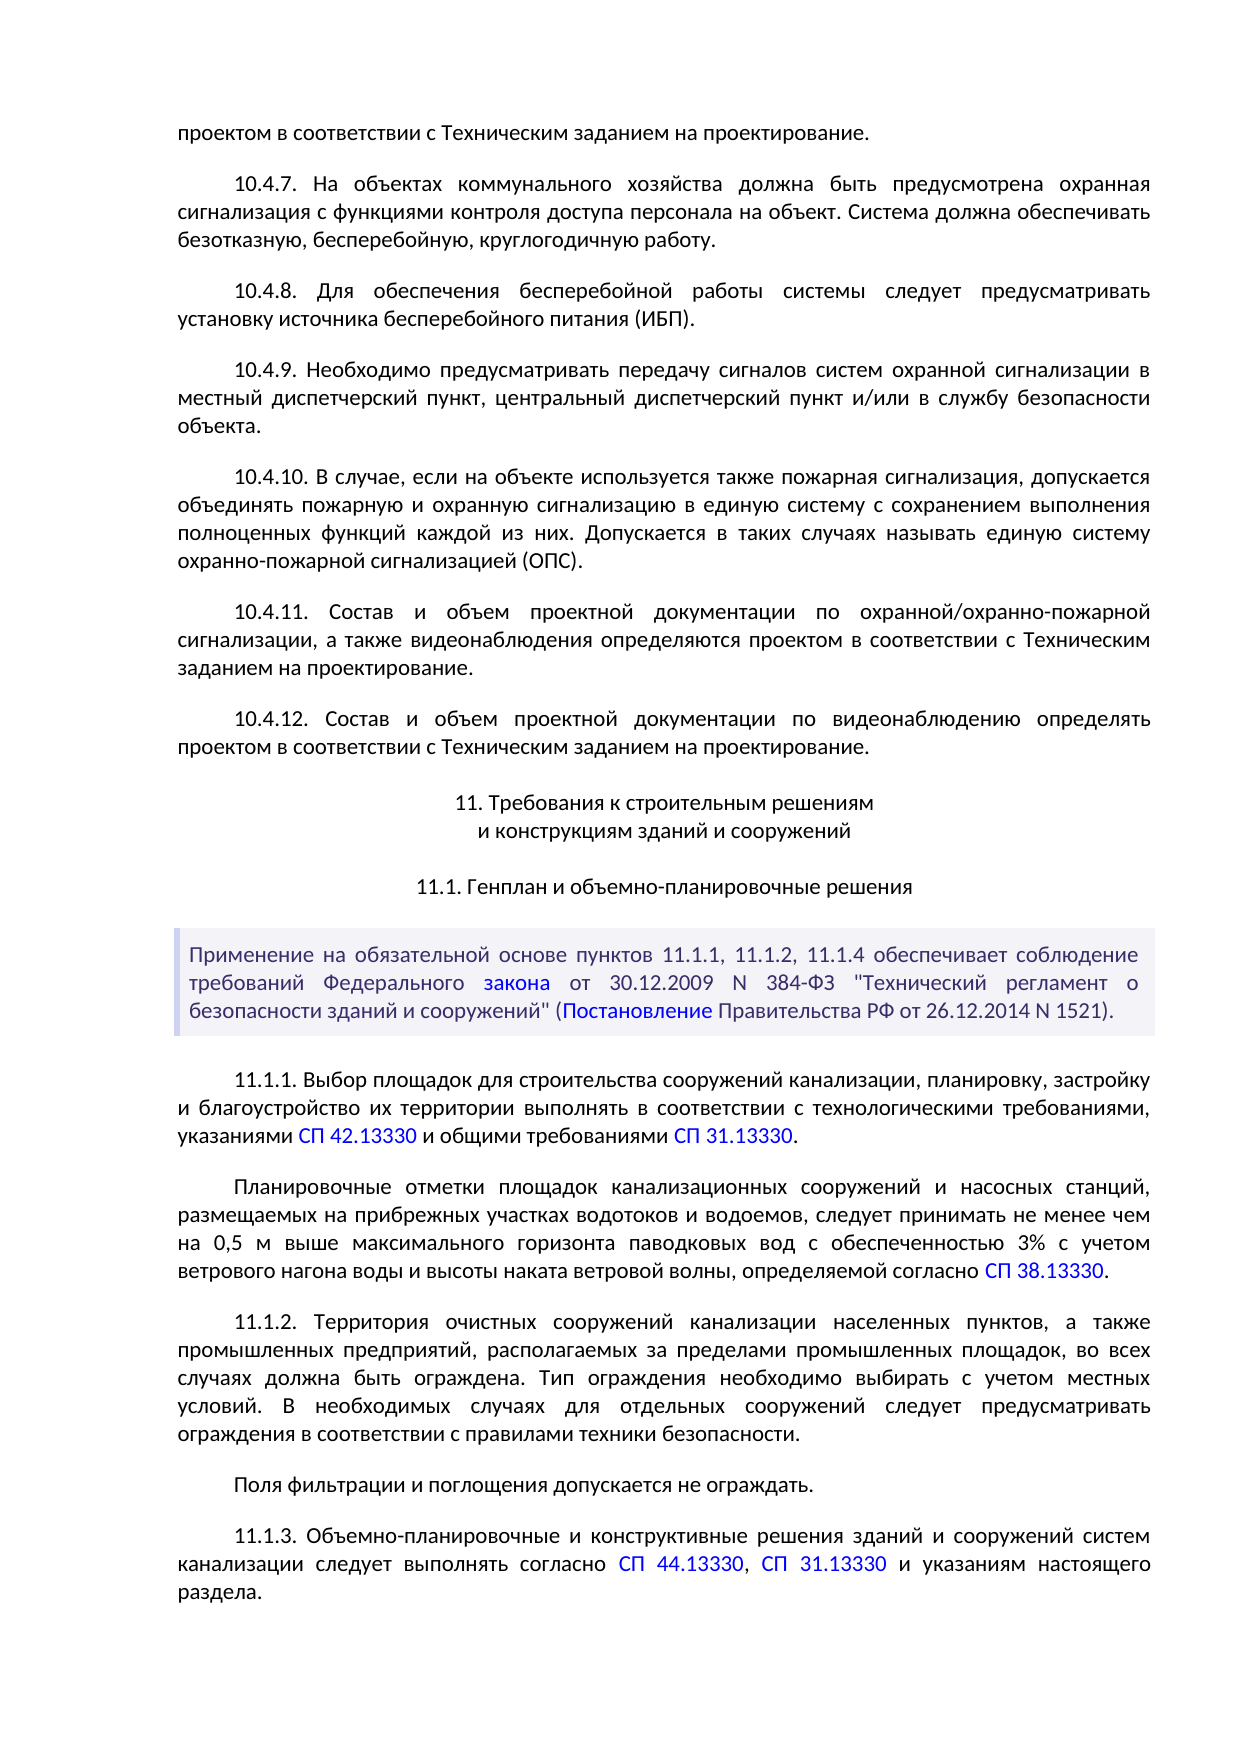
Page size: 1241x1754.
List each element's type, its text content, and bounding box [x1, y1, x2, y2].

text 10.4.7. На объектах коммунального хозяйства должна быть предусмотрена охранная сигнализация с функциями контроля доступа персонала на объект. Система должна обеспечивать безотказную, бесперебойную, круглогодичную работу. [177, 169, 1152, 253]
text 11.1. Генплан и объемно-планировочные решения [177, 872, 1152, 900]
text 10.4.8. Для обеспечения бесперебойной работы системы следует предусматривать установку источника бесперебойного питания (ИБП). [177, 276, 1152, 332]
table_header Применение на обязательной основе пунктов 11.1.1, 11.1.2, 11.1.4 обеспечивает соблюдение требований Федерального закона от 30.12.2009 N 384-ФЗ "Технический регламент о безопасности зданий и сооружений" (Постановление Правительства РФ от 26.12.2014 N 1521). [180, 928, 1149, 1036]
text 10.4.12. Состав и объем проектной документации по видеонаблюдению определять проектом в соответствии с Техническим заданием на проектирование. [177, 704, 1152, 760]
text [177, 118, 1152, 146]
text 11.1.3. Объемно-планировочные и конструктивные решения зданий и сооружений систем канализации следует выполнять согласно СП 44.13330, СП 31.13330 и указаниям настоящего раздела. [177, 1521, 1152, 1605]
text Поля фильтрации и поглощения допускается не ограждать. [177, 1470, 1152, 1498]
text 11.1.1. Выбор площадок для строительства сооружений канализации, планировку, застройку и благоустройство их территории выполнять в соответствии с технологическими требованиями, указаниями СП 42.13330 и общими требованиями СП 31.13330. [177, 1065, 1152, 1149]
text и конструкциям зданий и сооружений [177, 816, 1152, 844]
text 10.4.9. Необходимо предусматривать передачу сигналов систем охранной сигнализации в местный диспетчерский пункт, центральный диспетчерский пункт и/или в службу безопасности объекта. [177, 355, 1152, 439]
text 10.4.11. Состав и объем проектной документации по охранной/охранно-пожарной сигнализации, а также видеонаблюдения определяются проектом в соответствии с Техническим заданием на проектирование. [177, 597, 1152, 681]
text 11. Требования к строительным решениям [177, 788, 1152, 816]
text 10.4.10. В случае, если на объекте используется также пожарная сигнализация, допускается объединять пожарную и охранную сигнализацию в единую систему с сохранением выполнения полноценных функций каждой из них. Допускается в таких случаях называть единую систему охранно-пожарной сигнализацией (ОПС). [177, 462, 1152, 574]
text Планировочные отметки площадок канализационных сооружений и насосных станций, размещаемых на прибрежных участках водотоков и водоемов, следует принимать не менее чем на 0,5 м выше максимального горизонта паводковых вод с обеспеченностью 3% с учетом ветрового нагона воды и высоты наката ветровой волны, определяемой согласно СП 38.13330. [177, 1172, 1152, 1284]
text 11.1.2. Территория очистных сооружений канализации населенных пунктов, а также промышленных предприятий, располагаемых за пределами промышленных площадок, во всех случаях должна быть ограждена. Тип ограждения необходимо выбирать с учетом местных условий. В необходимых случаях для отдельных сооружений следует предусматривать ограждения в соответствии с правилами техники безопасности. [177, 1307, 1152, 1447]
